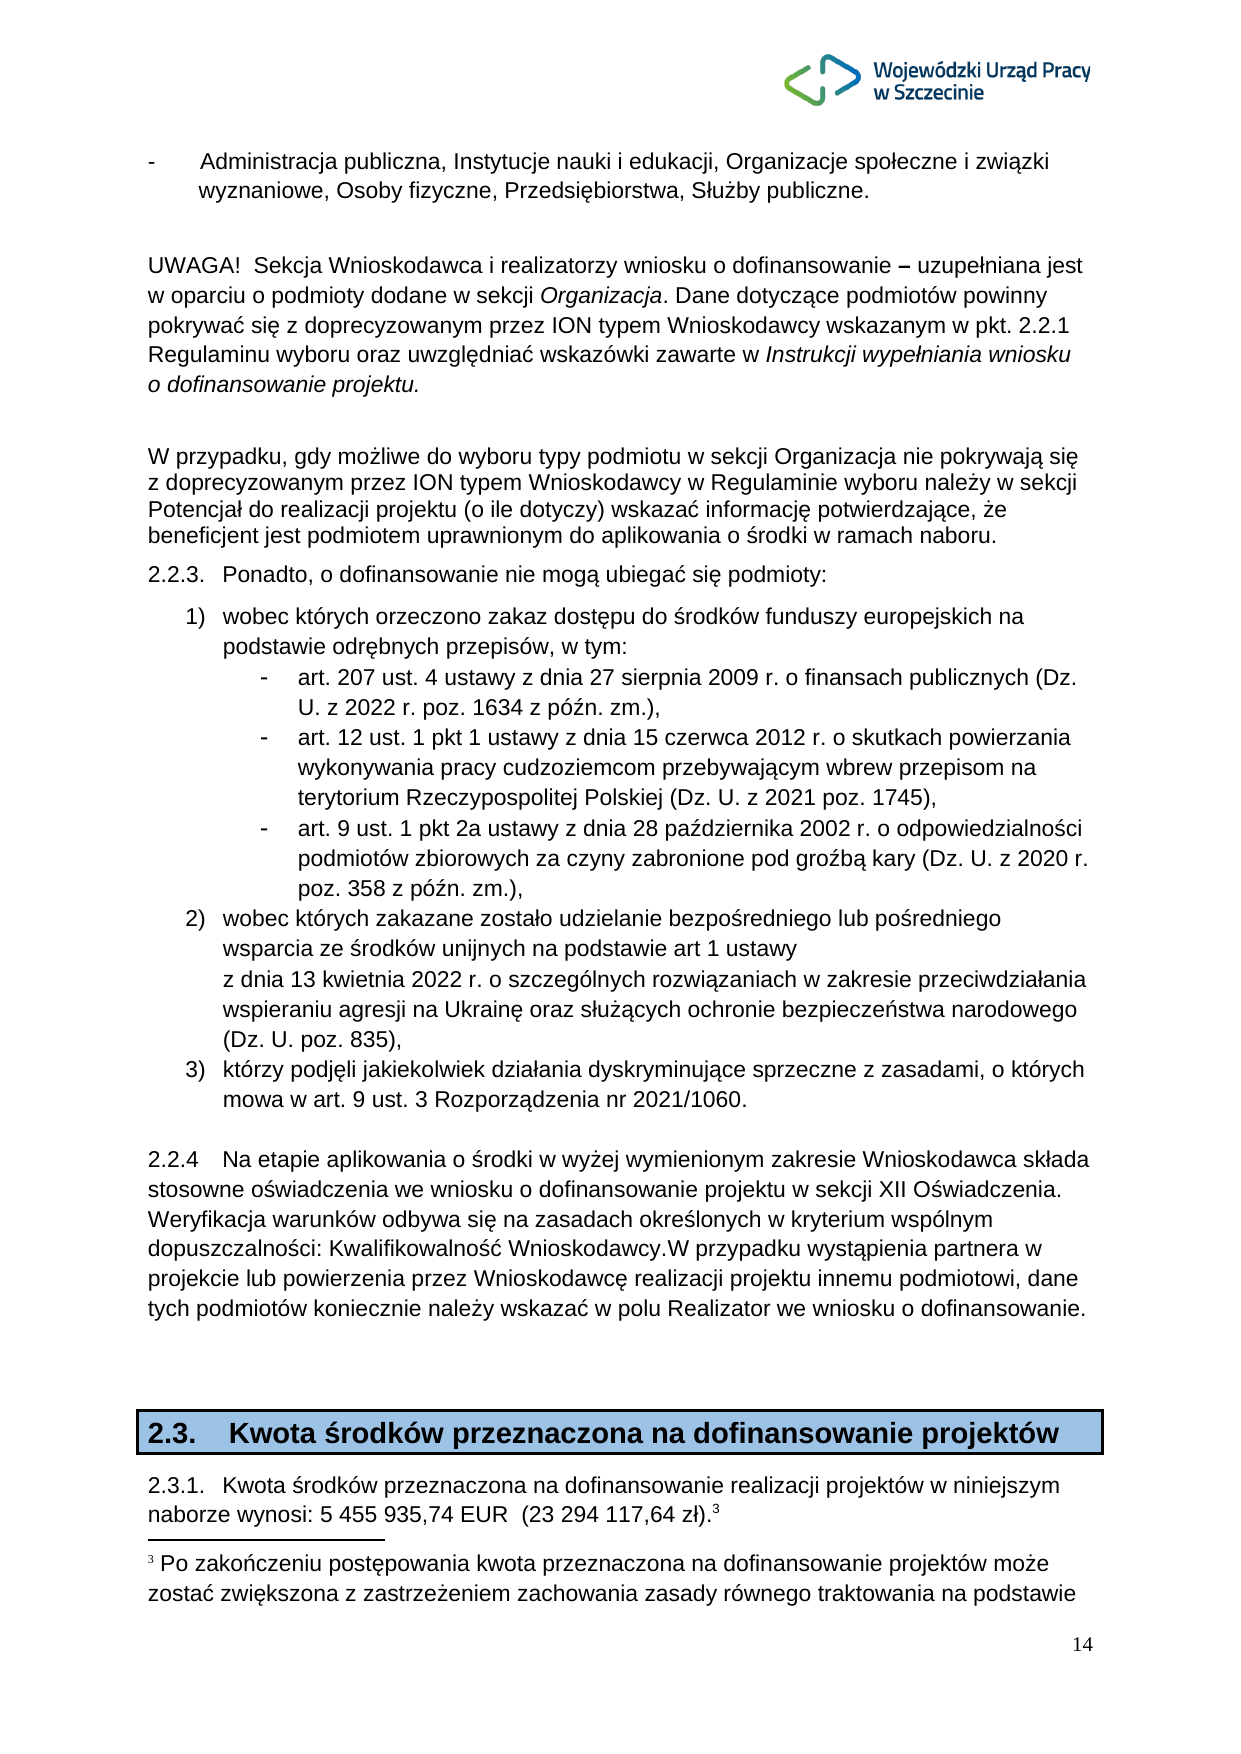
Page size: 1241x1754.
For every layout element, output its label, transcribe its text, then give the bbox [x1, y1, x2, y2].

list art. 12 ust. 1 pkt 1 ustawy z dnia 15 czerwca 2012 r. o skutkach powierzania wykonywania pracy cudzoziemcom przebywającym wbrew przepisom na terytorium Rzeczypospolitej Polskiej (Dz. U. z 2021 poz. 1745), [260, 724, 1092, 811]
list - Administracja publiczna, Instytucje nauki i edukacji, Organizacje społeczne i związki wyznaniowe, Osoby fizyczne, Przedsiębiorstwa, Służby publiczne. [148, 148, 1092, 236]
list wobec których orzeczono zakaz dostępu do środków funduszy europejskich na podstawie odrębnych przepisów, w tym: [185, 603, 1092, 659]
text Kwota środków przeznaczona na dofinansowanie projektów [139, 1412, 1101, 1452]
text W przypadku, gdy możliwe do wyboru typy podmiotu w sekcji Organizacja nie pokrywają się z doprecyzowanym przez ION typem Wnioskodawcy w Regulaminie wyboru należy w sekcji Potencjał do realizacji projektu (o ile dotyczy) wskazać informację potwierdzające, że beneficjent jest podmiotem uprawnionym do aplikowania o środki w ramach naboru. [148, 443, 1092, 548]
picture [784, 54, 1091, 106]
list Na etapie aplikowania o środki w wyżej wymienionym zakresie Wnioskodawca składa stosowne oświadczenia we wniosku o dofinansowanie projektu w sekcji XII Oświadczenia. Weryfikacja warunków odbywa się na zasadach określonych w kryterium wspólnym dopuszczalności: Kwalifikowalność Wnioskodawcy.W przypadku wystąpienia partnera w projekcie lub powierzenia przez Wnioskodawcę realizacji projektu innemu podmiotowi, dane tych podmiotów koniecznie należy wskazać w polu Realizator we wniosku o dofinansowanie. [148, 1146, 1092, 1321]
list art. 207 ust. 4 ustawy z dnia 27 sierpnia 2009 r. o finansach publicznych (Dz. U. z 2022 r. poz. 1634 z późn. zm.), [260, 663, 1092, 720]
list Kwota środków przeznaczona na dofinansowanie realizacji projektów w niniejszym naborze wynosi: 5 455 935,74 EUR (23 294 117,64 zł). [148, 1472, 1092, 1528]
list którzy podjęli jakiekolwiek działania dyskryminujące sprzeczne z zasadami, o których mowa w art. 9 ust. 3 Rozporządzenia nr 2021/1060. [185, 1056, 1092, 1113]
list art. 9 ust. 1 pkt 2a ustawy z dnia 28 października 2002 r. o odpowiedzialności podmiotów zbiorowych za czyny zabronione pod groźbą kary (Dz. U. z 2020 r. poz. 358 z późn. zm.), [260, 814, 1092, 901]
list UWAGA! Sekcja Wnioskodawca i realizatorzy wniosku o dofinansowanie – uzupełniana jest w oparciu o podmioty dodane w sekcji Organizacja. Dane dotyczące podmiotów powinny pokrywać się z doprecyzowanym przez ION typem Wnioskodawcy wskazanym w pkt. 2.2.1 Regulaminu wyboru oraz uwzględniać wskazówki zawarte w Instrukcji wypełniania wniosku o dofinansowanie projektu. [148, 252, 1092, 397]
list Ponadto, o dofinansowanie nie mogą ubiegać się podmioty: [148, 561, 1092, 587]
list wobec których zakazane zostało udzielanie bezpośredniego lub pośredniego wsparcia ze środków unijnych na podstawie art 1 ustawy z dnia 13 kwietnia 2022 r. o szczególnych rozwiązaniach w zakresie przeciwdziałania wspieraniu agresji na Ukrainę oraz służących ochronie bezpieczeństwa narodowego (Dz. U. poz. 835), [185, 905, 1092, 1052]
